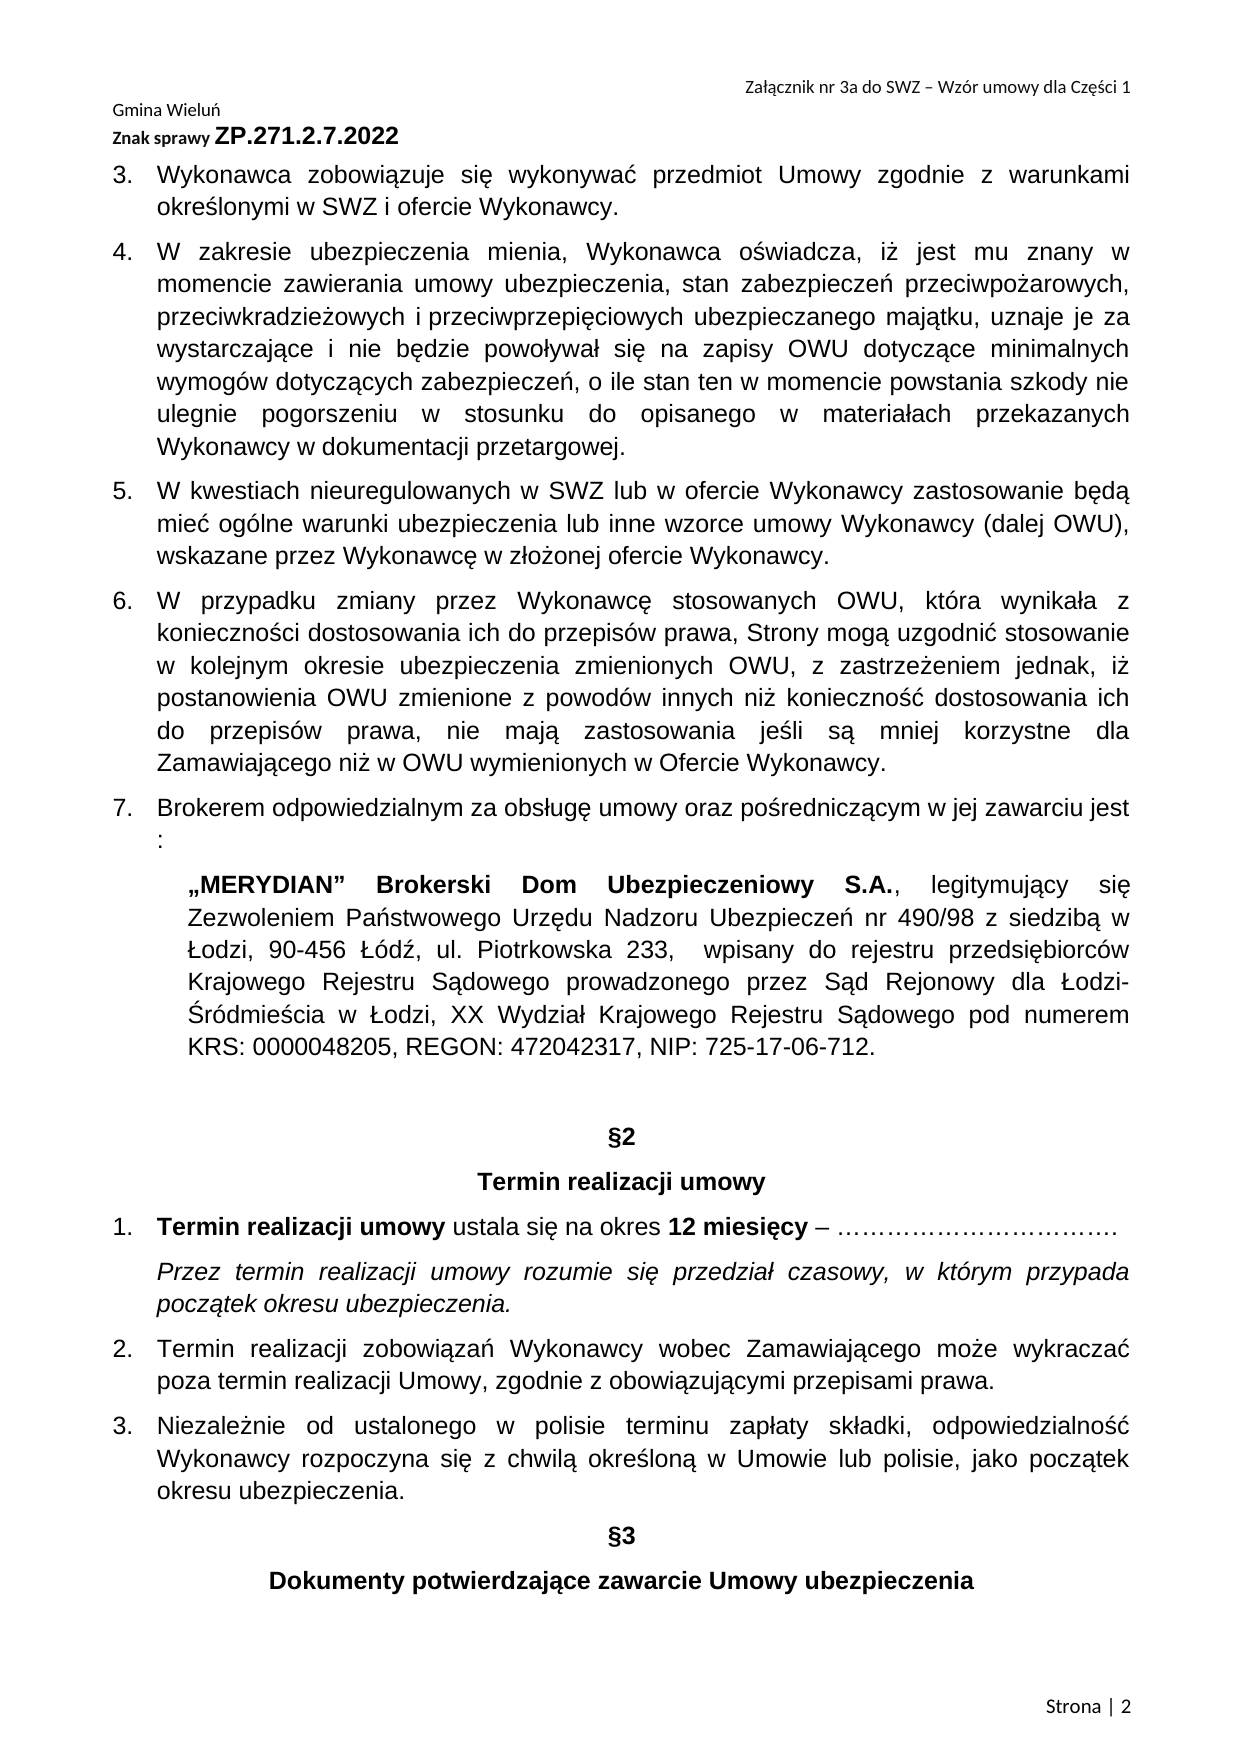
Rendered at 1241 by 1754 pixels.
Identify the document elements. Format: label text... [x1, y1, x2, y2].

list W przypadku zmiany przez Wykonawcę stosowanych OWU, która wynikała z konieczności dostosowania ich do przepisów prawa, Strony mogą uzgodnić stosowanie w kolejnym okresie ubezpieczenia zmienionych OWU, z zastrzeżeniem jednak, iż postanowienia OWU zmienione z powodów innych niż konieczność dostosowania ich do przepisów prawa, nie mają zastosowania jeśli są mniej korzystne dla Zamawiającego niż w OWU wymienionych w Ofercie Wykonawcy. [112, 586, 1131, 777]
text Przez termin realizacji umowy rozumie się przedział czasowy, w którym przypada początek okresu ubezpieczenia. [157, 1257, 1131, 1318]
text §3 [112, 1521, 1131, 1550]
list Termin realizacji umowy ustala się na okres 12 miesięcy – ……………………………. [112, 1212, 1131, 1241]
text Dokumenty potwierdzające zawarcie Umowy ubezpieczenia [112, 1566, 1131, 1594]
list W kwestiach nieuregulowanych w SWZ lub w ofercie Wykonawcy zastosowanie będą mieć ogólne warunki ubezpieczenia lub inne wzorce umowy Wykonawcy (dalej OWU), wskazane przez Wykonawcę w złożonej ofercie Wykonawcy. [112, 476, 1131, 570]
text §2 [112, 1122, 1131, 1151]
list Termin realizacji zobowiązań Wykonawcy wobec Zamawiającego może wykraczać poza termin realizacji Umowy, zgodnie z obowiązującymi przepisami prawa. [112, 1334, 1131, 1395]
text „MERYDIAN” Brokerski Dom Ubezpieczeniowy S.A., legitymujący się Zezwoleniem Państwowego Urzędu Nadzoru Ubezpieczeń nr 490/98 z siedzibą w Łodzi, 90-456 Łódź, ul. Piotrkowska 233, wpisany do rejestru przedsiębiorców Krajowego Rejestru Sądowego prowadzonego przez Sąd Rejonowy dla Łodzi-Śródmieścia w Łodzi, XX Wydział Krajowego Rejestru Sądowego pod numerem KRS: 0000048205, REGON: 472042317, NIP: 725-17-06-712. [187, 870, 1131, 1061]
list W zakresie ubezpieczenia mienia, Wykonawca oświadcza, iż jest mu znany w momencie zawierania umowy ubezpieczenia, stan zabezpieczeń przeciwpożarowych, przeciwkradzieżowych i przeciwprzepięciowych ubezpieczanego majątku, uznaje je za wystarczające i nie będzie powoływał się na zapisy OWU dotyczące minimalnych wymogów dotyczących zabezpieczeń, o ile stan ten w momencie powstania szkody nie ulegnie pogorszeniu w stosunku do opisanego w materiałach przekazanych Wykonawcy w dokumentacji przetargowej. [112, 237, 1131, 460]
list Brokerem odpowiedzialnym za obsługę umowy oraz pośredniczącym w jej zawarciu jest : [112, 793, 1131, 854]
text Termin realizacji umowy [112, 1167, 1131, 1196]
list Wykonawca zobowiązuje się wykonywać przedmiot Umowy zgodnie z warunkami określonymi w SWZ i ofercie Wykonawcy. [112, 160, 1131, 221]
list Niezależnie od ustalonego w polisie terminu zapłaty składki, odpowiedzialność Wykonawcy rozpoczyna się z chwilą określoną w Umowie lub polisie, jako początek okresu ubezpieczenia. [112, 1411, 1131, 1505]
